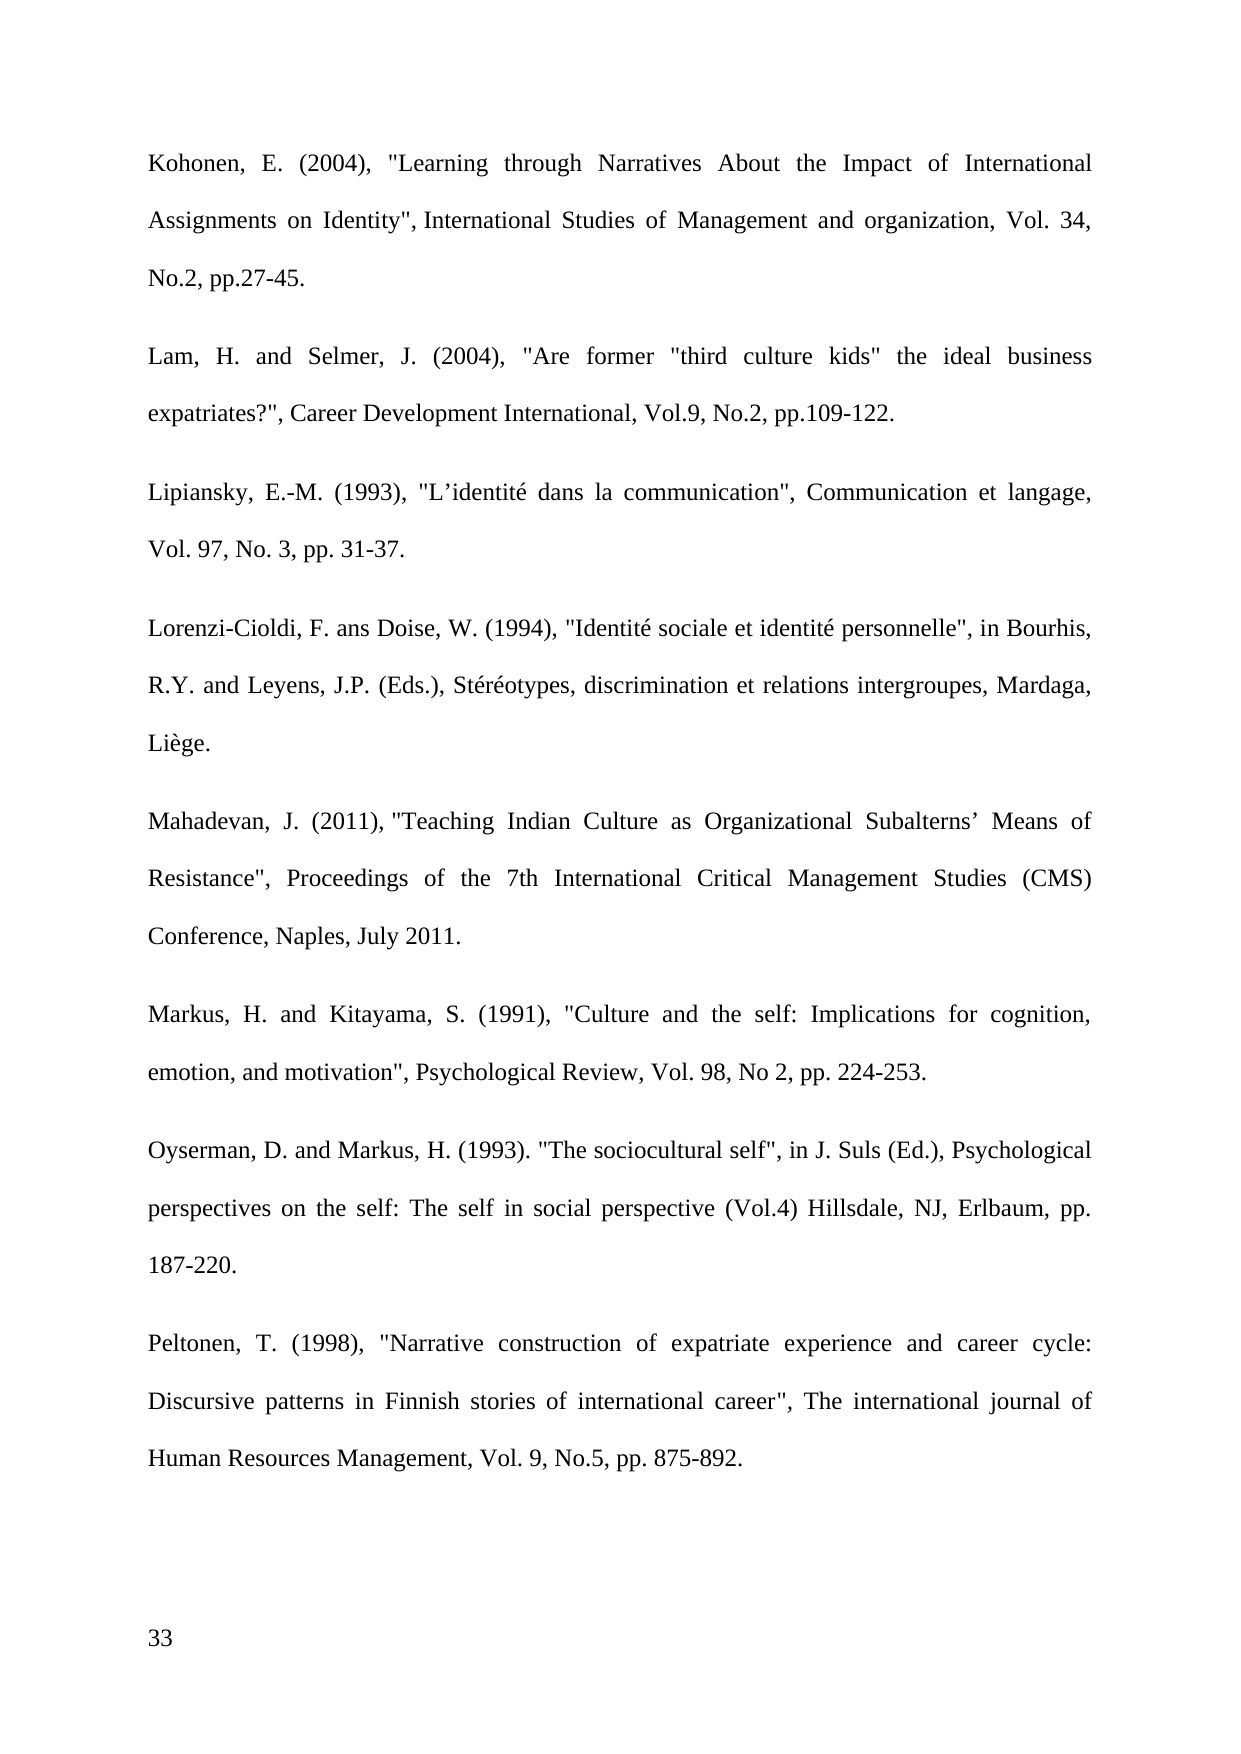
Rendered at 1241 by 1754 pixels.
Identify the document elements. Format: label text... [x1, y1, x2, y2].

text Lipiansky, E.-M. (1993), "L’identité dans la communication", Communication et langage, Vol. 97, No. 3, pp. 31-37. [148, 477, 1093, 563]
text Oyserman, D. and Markus, H. (1993). "The sociocultural self", in J. Suls (Ed.), Psychological perspectives on the self: The self in social perspective (Vol.4) Hillsdale, NJ, Erlbaum, pp. 187-220. [148, 1135, 1093, 1279]
text Mahadevan, J. (2011), "Teaching Indian Culture as Organizational Subalterns’ Means of Resistance", Proceedings of the 7th International Critical Management Studies (CMS) Conference, Naples, July 2011. [148, 806, 1093, 950]
text Lorenzi-Cioldi, F. ans Doise, W. (1994), "Identité sociale et identité personnelle", in Bourhis, R.Y. and Leyens, J.P. (Eds.), Stéréotypes, discrimination et relations intergroupes, Mardaga, Liège. [148, 613, 1093, 756]
text Markus, H. and Kitayama, S. (1991), "Culture and the self: Implications for cognition, emotion, and motivation", Psychological Review, Vol. 98, No 2, pp. 224-253. [148, 999, 1093, 1086]
text Peltonen, T. (1998), "Narrative construction of expatriate experience and career cycle: Discursive patterns in Finnish stories of international career", The international journal of Human Resources Management, Vol. 9, No.5, pp. 875-892. [148, 1328, 1093, 1472]
text Kohonen, E. (2004), "Learning through Narratives About the Impact of International Assignments on Identity", International Studies of Management and organization, Vol. 34, No.2, pp.27-45. [148, 148, 1093, 291]
text Lam, H. and Selmer, J. (2004), "Are former "third culture kids" the ideal business expatriates?", Career Development International, Vol.9, No.2, pp.109-122. [148, 341, 1093, 427]
